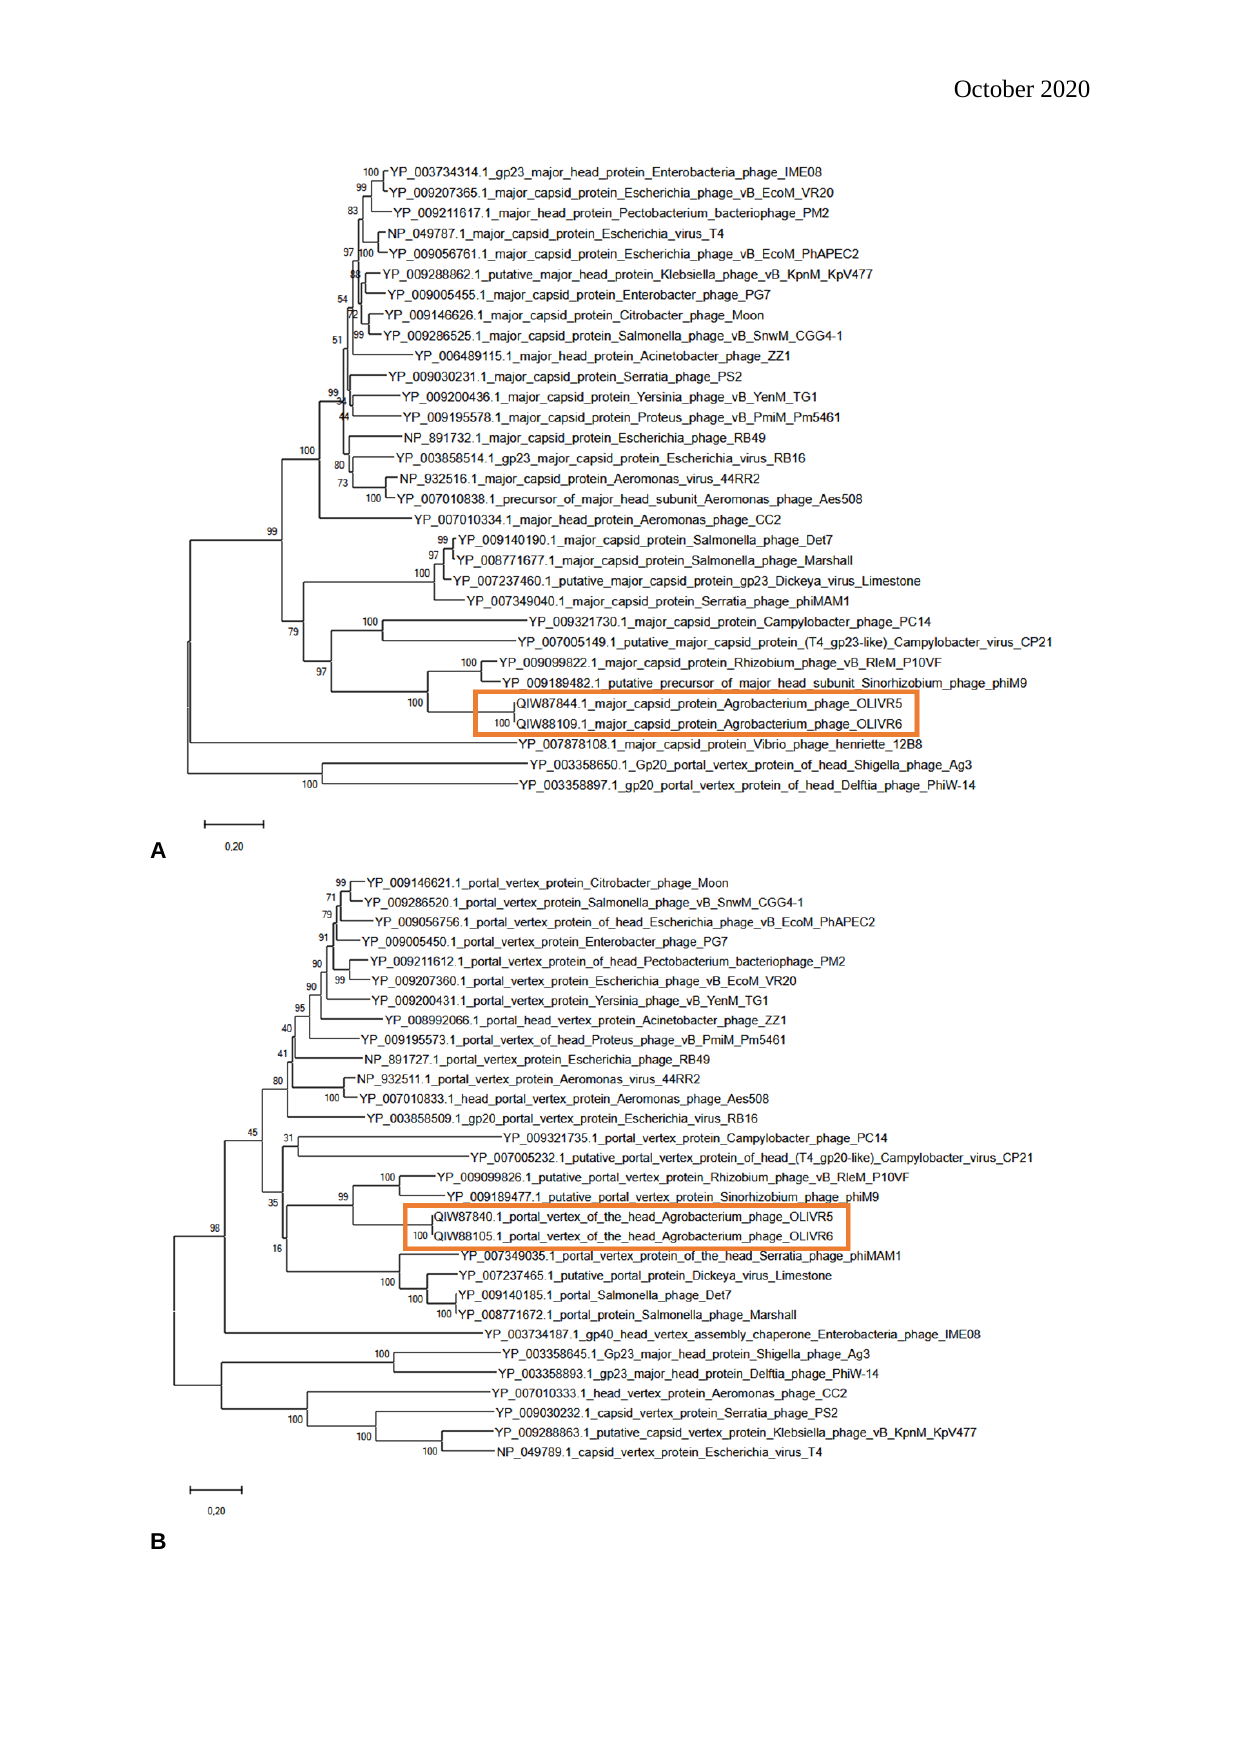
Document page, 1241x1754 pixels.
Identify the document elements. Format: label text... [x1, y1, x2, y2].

picture [150, 863, 1047, 1528]
picture [166, 150, 1062, 859]
text B [150, 1528, 1090, 1554]
